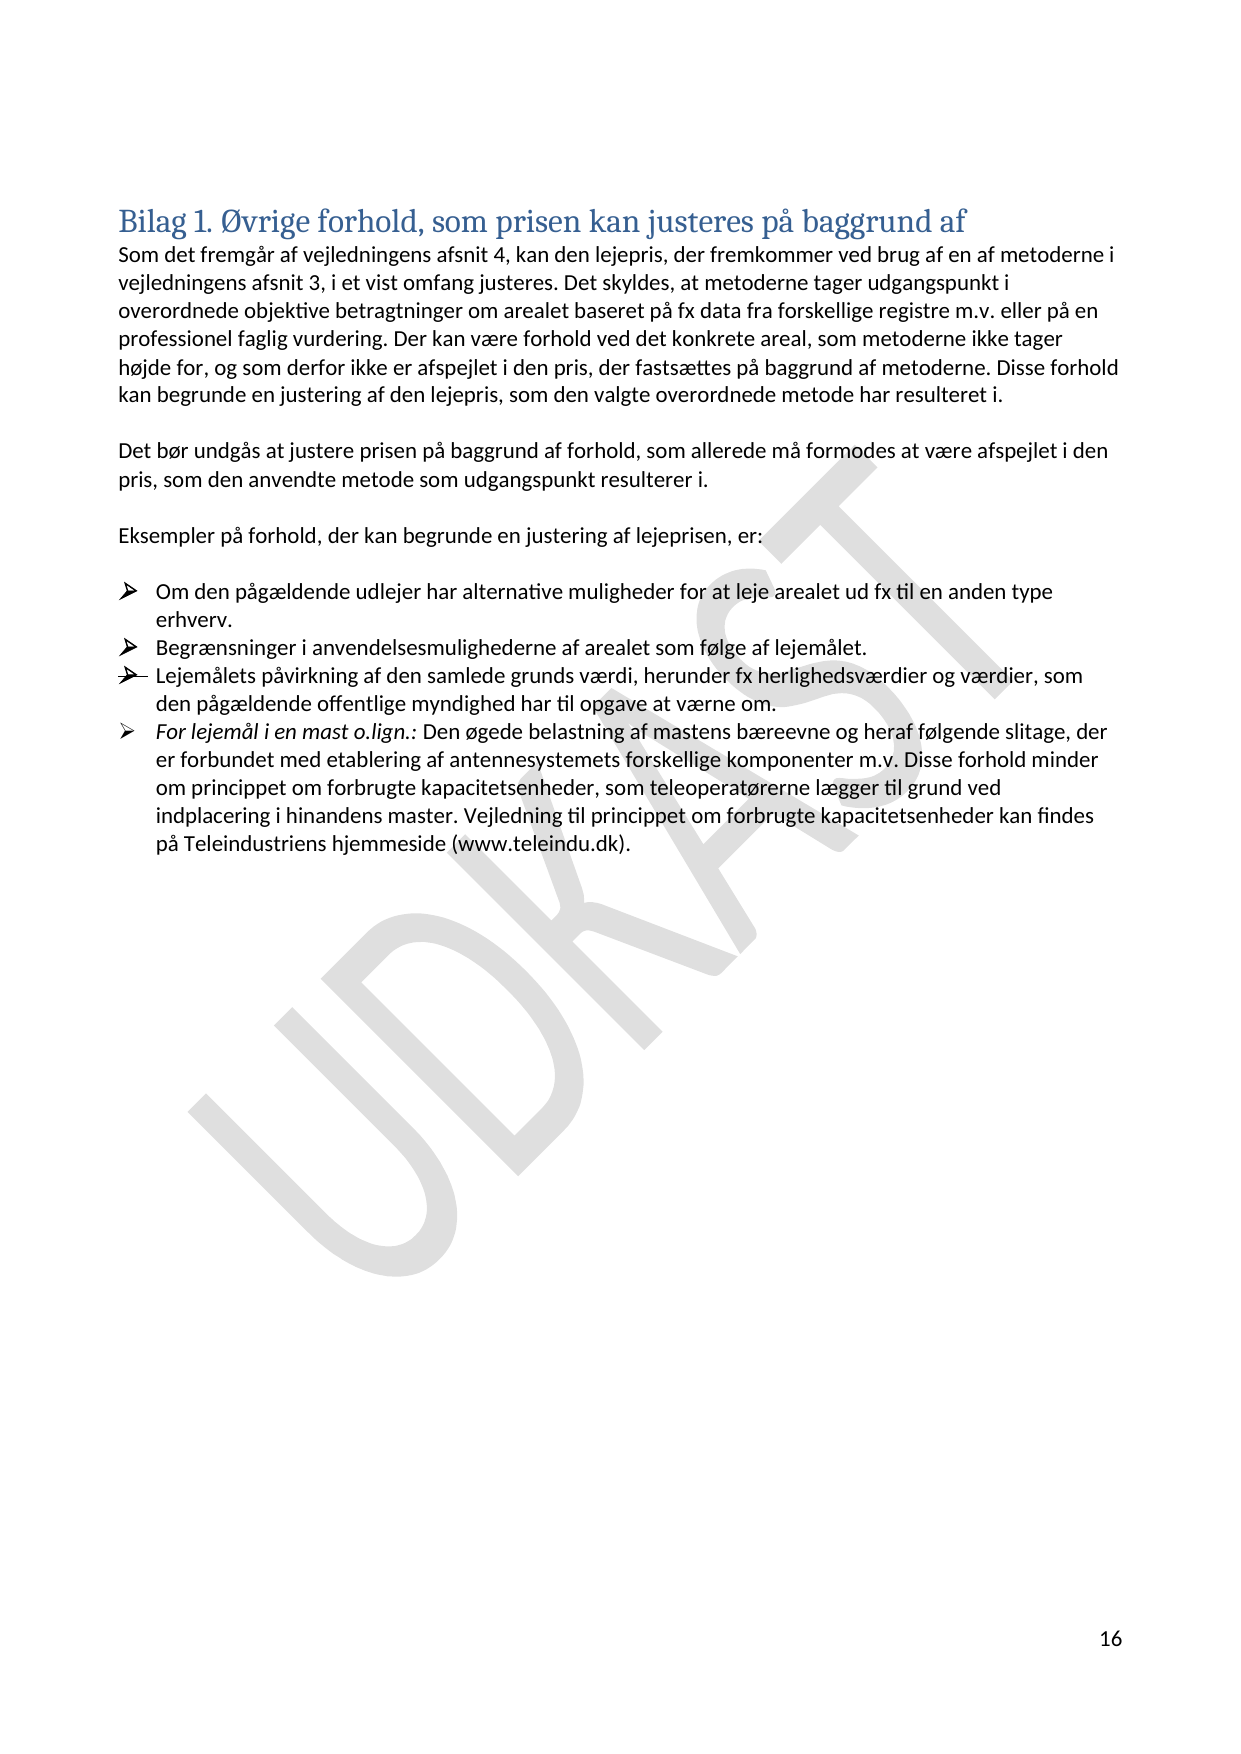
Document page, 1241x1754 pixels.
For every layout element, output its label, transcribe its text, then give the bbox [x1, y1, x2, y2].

list Lejemålets påvirkning af den samlede grunds værdi, herunder fx herlighedsværdier og værdier, som den pågældende offentlige myndighed har til opgave at værne om. [118, 661, 1122, 717]
text Som det fremgår af vejledningens afsnit 4, kan den lejepris, der fremkommer ved brug af en af metoderne i vejledningens afsnit 3, i et vist omfang justeres. Det skyldes, at metoderne tager udgangspunkt i overordnede objektive betragtninger om arealet baseret på fx data fra forskellige registre m.v. eller på en professionel faglig vurdering. Der kan være forhold ved det konkrete areal, som metoderne ikke tager højde for, og som derfor ikke er afspejlet i den pris, der fastsættes på baggrund af metoderne. Disse forhold kan begrunde en justering af den lejepris, som den valgte overordnede metode har resulteret i. [118, 241, 1122, 409]
list Begrænsninger i anvendelsesmulighederne af arealet som følge af lejemålet. [118, 633, 1122, 661]
list For lejemål i en mast o.lign.: Den øgede belastning af mastens bæreevne og heraf følgende slitage, der er forbundet med etablering af antennesystemets forskellige komponenter m.v. Disse forhold minder om princippet om forbrugte kapacitetsenheder, som teleoperatørerne lægger til grund ved indplacering i hinandens master. Vejledning til princippet om forbrugte kapacitetsenheder kan findes på Teleindustriens hjemmeside (www.teleindu.dk). [118, 717, 1122, 857]
subtitle Bilag 1. Øvrige forhold, som prisen kan justeres på baggrund af [118, 202, 1122, 241]
text Eksempler på forhold, der kan begrunde en justering af lejeprisen, er: [118, 521, 1122, 549]
text Det bør undgås at justere prisen på baggrund af forhold, som allerede må formodes at være afspejlet i den pris, som den anvendte metode som udgangspunkt resulterer i. [118, 437, 1122, 493]
list Om den pågældende udlejer har alternative muligheder for at leje arealet ud fx til en anden type erhverv. [118, 577, 1122, 633]
